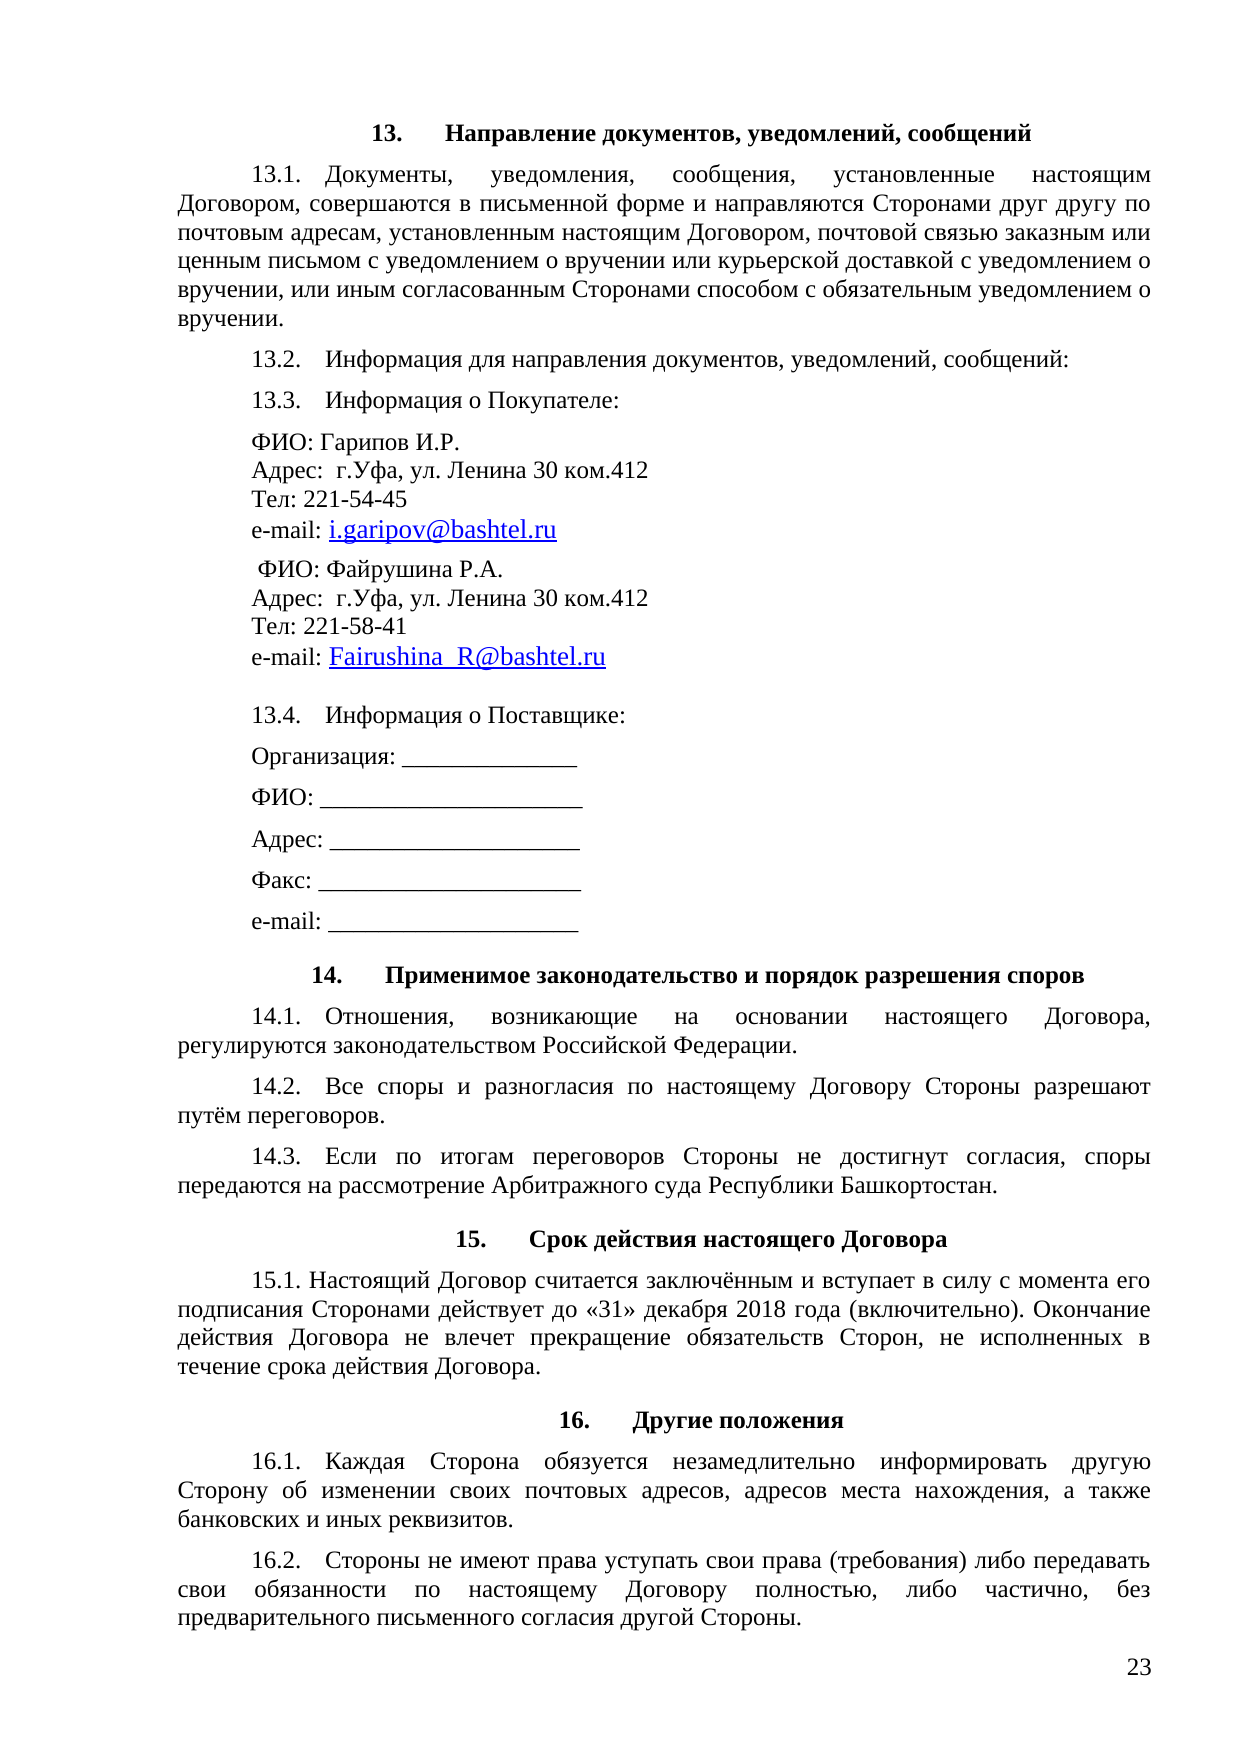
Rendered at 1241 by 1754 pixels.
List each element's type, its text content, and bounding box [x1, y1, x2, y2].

text Адрес: г.Уфа, ул. Ленина 30 ком.412 [177, 583, 1152, 611]
text Тел: 221-54-45 [177, 484, 1152, 513]
list Стороны не имеют права уступать свои права (требования) либо передавать свои обязанности по настоящему Договору полностью, либо частично, без предварительного письменного согласия другой Стороны. [177, 1545, 1152, 1631]
text Организация: ______________ [177, 741, 1152, 770]
text Адрес: г.Уфа, ул. Ленина 30 ком.412 [177, 456, 1152, 484]
text 15.1. Настоящий Договор считается заключённым и вступает в силу с момента его подписания Сторонами действует до «31» декабря 2018 года (включительно). Окончание действия Договора не влечет прекращение обязательств Сторон, не исполненных в течение срока действия Договора. [177, 1265, 1152, 1380]
text Факс: _____________________ [177, 865, 1152, 894]
list Направление документов, уведомлений, сообщений [177, 118, 1152, 147]
text Тел: 221-58-41 [177, 611, 1152, 640]
list Документы, уведомления, сообщения, установленные настоящим Договором, совершаются в письменной форме и направляются Сторонами друг другу по почтовым адресам, установленным настоящим Договором, почтовой связью заказным или ценным письмом с уведомлением о вручении или курьерской доставкой с уведомлением о вручении, или иным согласованным Сторонами способом с обязательным уведомлением о вручении. [177, 159, 1152, 332]
list Информация о Покупателе: [177, 386, 1152, 414]
text Адрес: ____________________ [177, 824, 1152, 852]
list Если по итогам переговоров Стороны не достигнут согласия, споры передаются на рассмотрение Арбитражного суда Республики Башкортостан. [177, 1141, 1152, 1199]
text ФИО: Файрушина Р.А. [177, 554, 1152, 583]
list Срок действия настоящего Договора [177, 1224, 1152, 1252]
list Информация о Поставщике: [177, 700, 1152, 729]
text e-mail: ____________________ [177, 906, 1152, 935]
list Применимое законодательство и порядок разрешения споров [177, 960, 1152, 989]
list Отношения, возникающие на основании настоящего Договора, регулируются законодательством Российской Федерации. [177, 1001, 1152, 1059]
list Информация для направления документов, уведомлений, сообщений: [177, 344, 1152, 373]
text e-mail: i.garipov@bashtel.ru [177, 513, 1152, 544]
list Все споры и разногласия по настоящему Договору Стороны разрешают путём переговоров. [177, 1071, 1152, 1129]
text ФИО: _____________________ [177, 782, 1152, 811]
text ФИО: Гарипов И.Р. [177, 427, 1152, 456]
list Другие положения [177, 1405, 1152, 1434]
text e-mail: Fairushina_R@bashtel.ru [177, 640, 1152, 671]
list Каждая Сторона обязуется незамедлительно информировать другую Сторону об изменении своих почтовых адресов, адресов места нахождения, а также банковских и иных реквизитов. [177, 1446, 1152, 1532]
